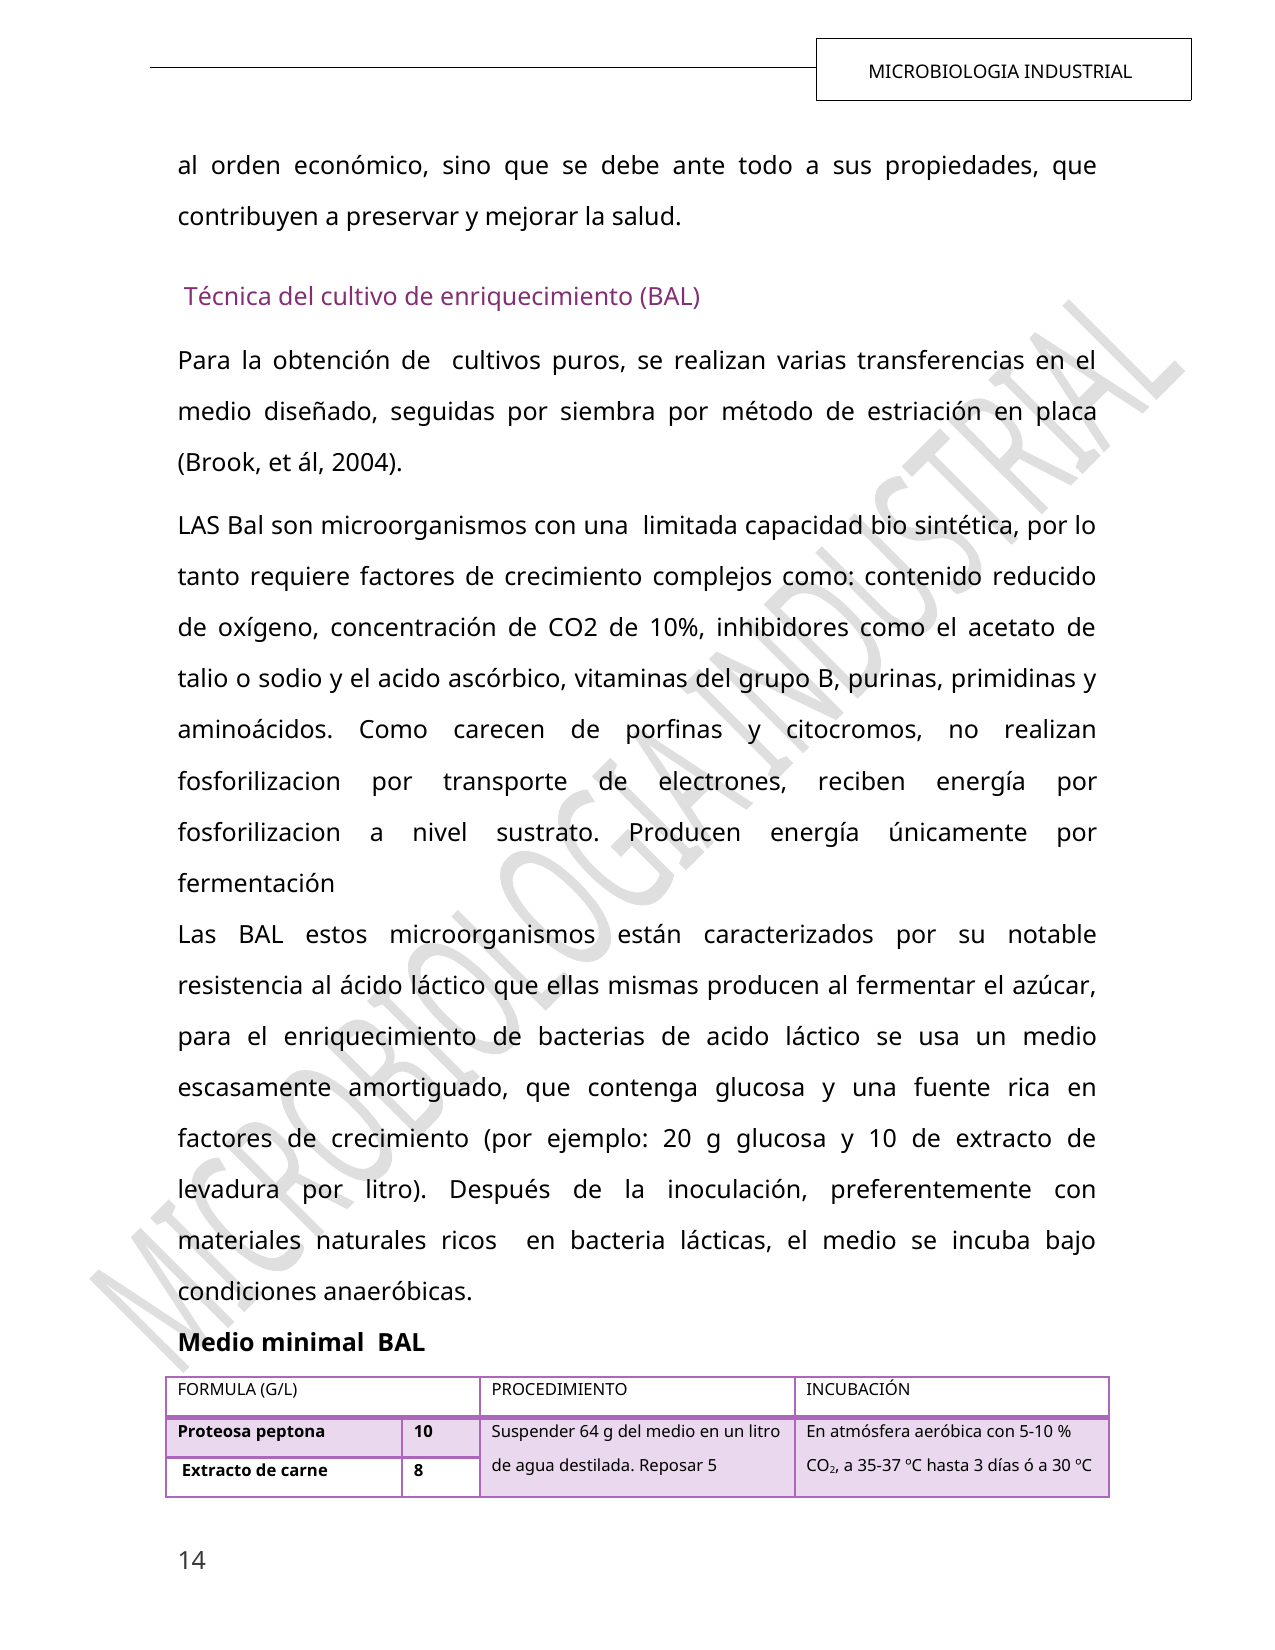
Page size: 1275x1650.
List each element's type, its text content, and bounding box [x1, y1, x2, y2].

table_header PROCEDIMIENTO [481, 1378, 794, 1415]
table_cell En atmósfera aeróbica con 5-10 % CO2, a 35-37 ºC hasta 3 días ó a 30 ºC hasta 5 días. [796, 1420, 1108, 1496]
table_cell 8 [403, 1459, 479, 1496]
table_cell 10 [403, 1420, 479, 1456]
table_cell Suspender 64 g del medio en un litro de agua destilada. Reposar 5 minutos y mezclar calentando a ebullición durante 1 ó 2 minutos. Esterilizar en autoclave durante 15 minutos a 121 ºC. [481, 1420, 794, 1496]
subtitle Técnica del cultivo de enriquecimiento (BAL) [177, 279, 1098, 313]
text LAS Bal son microorganismos con una limitada capacidad bio sintética, por lo tanto requiere factores de crecimiento complejos como: contenido reducido de oxígeno, concentración de CO2 de 10%, inhibidores como el acetato de talio o sodio y el acido ascórbico, vitaminas del grupo B, purinas, primidinas y aminoácidos. Como carecen de porfinas y citocromos, no realizan fosforilizacion por transporte de electrones, reciben energía por fosforilizacion a nivel sustrato. Producen energía únicamente por fermentación [177, 508, 1098, 899]
table_cell Extracto de carne [167, 1459, 401, 1496]
text Las BAL estos microorganismos están caracterizados por su notable resistencia al ácido láctico que ellas mismas producen al fermentar el azúcar, para el enriquecimiento de bacterias de acido láctico se usa un medio escasamente amortiguado, que contenga glucosa y una fuente rica en factores de crecimiento (por ejemplo: 20 g glucosa y 10 de extracto de levadura por litro). Después de la inoculación, preferentemente con materiales naturales ricos en bacteria lácticas, el medio se incuba bajo condiciones anaeróbicas. [177, 916, 1098, 1308]
table_header INCUBACIÓN [796, 1378, 1108, 1415]
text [177, 148, 1098, 233]
text Medio minimal BAL [177, 1325, 1098, 1359]
table_header FORMULA (G/L) [167, 1378, 479, 1415]
table_cell Proteosa peptona [167, 1420, 401, 1456]
text Para la obtención de cultivos puros, se realizan varias transferencias en el medio diseñado, seguidas por siembra por método de estriación en placa (Brook, et ál, 2004). [177, 342, 1098, 478]
